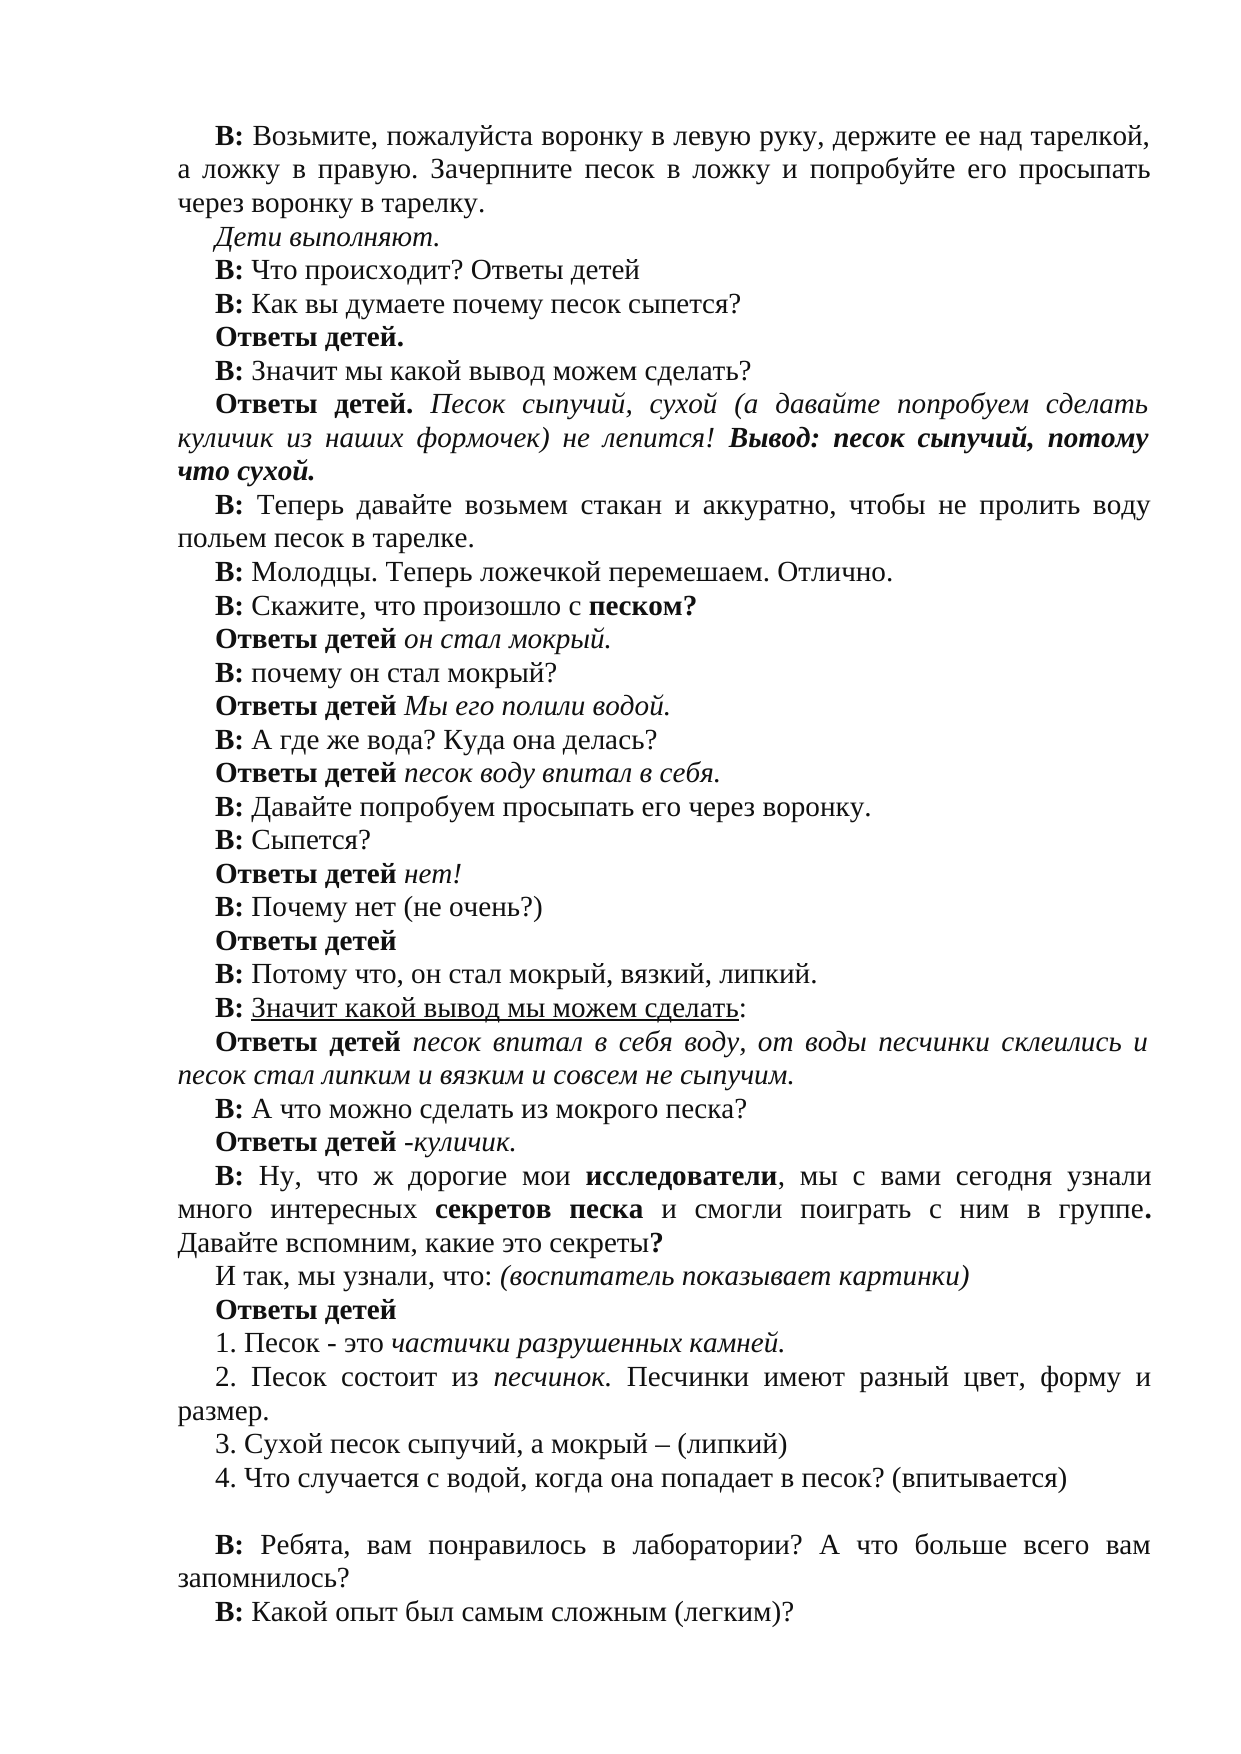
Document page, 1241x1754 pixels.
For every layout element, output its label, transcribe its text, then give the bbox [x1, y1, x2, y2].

text 4. Что случается с водой, когда она попадает в песок? (впитывается) [177, 1460, 1152, 1493]
text 1. Песок - это частички разрушенных камней. [177, 1326, 1152, 1359]
text В: Скажите, что произошло с песком? [177, 588, 1152, 621]
text Ответы детей песок воду впитал в себя. [177, 755, 1152, 789]
text И так, мы узнали, что: (воспитатель показывает картинки) [177, 1258, 1152, 1292]
text В: Сыпется? [177, 822, 1152, 856]
text В: А что можно сделать из мокрого песка? [177, 1091, 1152, 1124]
text Ответы детей [177, 1292, 1152, 1326]
text В: Давайте попробуем просыпать его через воронку. [177, 789, 1152, 822]
text В: Молодцы. Теперь ложечкой перемешаем. Отлично. [177, 554, 1152, 588]
text Ответы детей Мы его полили водой. [177, 688, 1152, 722]
text В: Что происходит? Ответы детей [177, 252, 1152, 286]
text В: Потому что, он стал мокрый, вязкий, липкий. [177, 957, 1152, 990]
text В: Теперь давайте возьмем стакан и аккуратно, чтобы не пролить воду польем песок в тарелке. [177, 487, 1152, 554]
text Ответы детей -куличик. [177, 1124, 1152, 1158]
text В: Значит какой вывод мы можем сделать: [177, 990, 1152, 1024]
text В: А где же вода? Куда она делась? [177, 722, 1152, 755]
text Ответы детей. Песок сыпучий, сухой (а давайте попробуем сделать куличик из наших формочек) не лепится! Вывод: песок сыпучий, потому что сухой. [177, 386, 1152, 487]
text В: Ребята, вам понравилось в лаборатории? А что больше всего вам запомнилось? [177, 1527, 1152, 1594]
text Ответы детей он стал мокрый. [177, 621, 1152, 655]
text В: почему он стал мокрый? [177, 655, 1152, 688]
text В: Возьмите, пожалуйста воронку в левую руку, держите ее над тарелкой, а ложку в правую. Зачерпните песок в ложку и попробуйте его просыпать через воронку в тарелку. [177, 118, 1152, 219]
text Ответы детей нет! [177, 856, 1152, 889]
text В: Почему нет (не очень?) [177, 889, 1152, 923]
text 3. Сухой песок сыпучий, а мокрый – (липкий) [177, 1426, 1152, 1460]
text В: Как вы думаете почему песок сыпется? [177, 286, 1152, 319]
text В: Ну, что ж дорогие мои исследователи, мы с вами сегодня узнали много интересных секретов песка и смогли поиграть с ним в группе. Давайте вспомним, какие это секреты? [177, 1158, 1152, 1258]
text 2. Песок состоит из песчинок. Песчинки имеют разный цвет, форму и размер. [177, 1359, 1152, 1426]
text Дети выполняют. [177, 219, 1152, 252]
text Ответы детей. [177, 319, 1152, 353]
text Ответы детей песок впитал в себя воду, от воды песчинки склеились и песок стал липким и вязким и совсем не сыпучим. [177, 1024, 1152, 1091]
text В: Значит мы какой вывод можем сделать? [177, 353, 1152, 386]
text В: Какой опыт был самым сложным (легким)? [215, 1594, 1152, 1627]
text Ответы детей [177, 923, 1152, 957]
